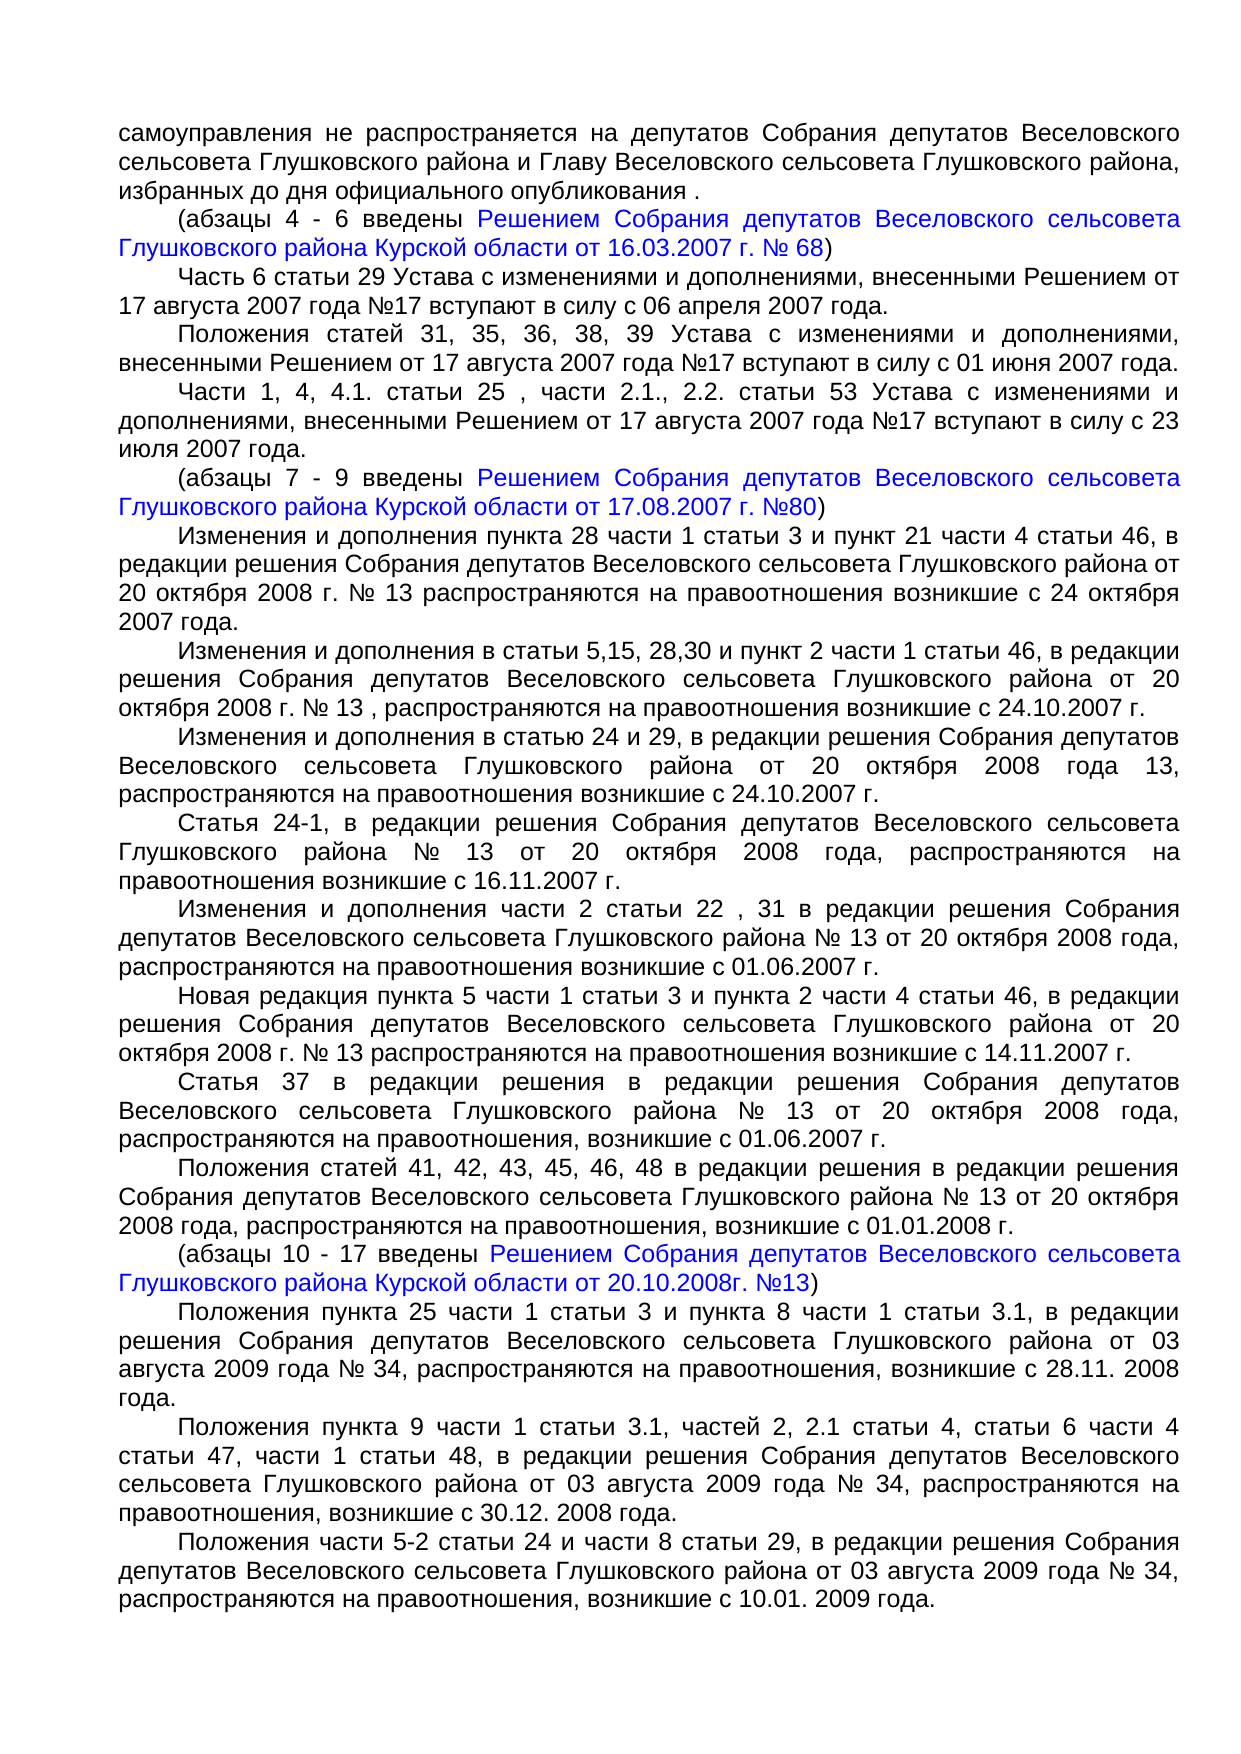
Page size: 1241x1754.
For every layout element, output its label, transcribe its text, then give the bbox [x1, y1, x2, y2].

text Положения статей 31, 35, 36, 38, 39 Устава с изменениями и дополнениями, внесенными Решением от 17 августа 2007 года №17 вступают в силу с 01 июня 2007 года. [118, 319, 1181, 377]
text Положения статей 41, 42, 43, 45, 46, 48 в редакции решения в редакции решения Собрания депутатов Веселовского сельсовета Глушковского района № 13 от 20 октября 2008 года, распространяются на правоотношения, возникшие с 01.01.2008 г. [118, 1153, 1181, 1239]
text (абзацы 7 - 9 введены Решением Собрания депутатов Веселовского сельсовета Глушковского района Курской области от 17.08.2007 г. №80) [118, 463, 1181, 521]
text Изменения и дополнения в статьи 5,15, 28,30 и пункт 2 части 1 статьи 46, в редакции решения Собрания депутатов Веселовского сельсовета Глушковского района от 20 октября 2008 г. № 13 , распространяются на правоотношения возникшие с 24.10.2007 г. [118, 636, 1181, 722]
text Новая редакция пункта 5 части 1 статьи 3 и пункта 2 части 4 статьи 46, в редакции решения Собрания депутатов Веселовского сельсовета Глушковского района от 20 октября 2008 г. № 13 распространяются на правоотношения возникшие с 14.11.2007 г. [118, 981, 1181, 1067]
text Положения части 5-2 статьи 24 и части 8 статьи 29, в редакции решения Собрания депутатов Веселовского сельсовета Глушковского района от 03 августа 2009 года № 34, распространяются на правоотношения, возникшие с 10.01. 2009 года. [118, 1527, 1181, 1613]
text Изменения и дополнения части 2 статьи 22 , 31 в редакции решения Собрания депутатов Веселовского сельсовета Глушковского района № 13 от 20 октября 2008 года, распространяются на правоотношения возникшие с 01.06.2007 г. [118, 894, 1181, 981]
text Части 1, 4, 4.1. статьи 25 , части 2.1., 2.2. статьи 53 Устава с изменениями и дополнениями, внесенными Решением от 17 августа 2007 года №17 вступают в силу с 23 июля 2007 года. [118, 377, 1181, 463]
text Часть 6 статьи 29 Устава с изменениями и дополнениями, внесенными Решением от 17 августа 2007 года №17 вступают в силу с 06 апреля 2007 года. [118, 262, 1181, 319]
text Статья 24-1, в редакции решения Собрания депутатов Веселовского сельсовета Глушковского района № 13 от 20 октября 2008 года, распространяются на правоотношения возникшие с 16.11.2007 г. [118, 808, 1181, 894]
text (абзацы 4 - 6 введены Решением Собрания депутатов Веселовского сельсовета Глушковского района Курской области от 16.03.2007 г. № 68) [118, 204, 1181, 262]
text Положения пункта 25 части 1 статьи 3 и пункта 8 части 1 статьи 3.1, в редакции решения Собрания депутатов Веселовского сельсовета Глушковского района от 03 августа 2009 года № 34, распространяются на правоотношения, возникшие с 28.11. 2008 года. [118, 1297, 1181, 1412]
text Изменения и дополнения пункта 28 части 1 статьи 3 и пункт 21 части 4 статьи 46, в редакции решения Собрания депутатов Веселовского сельсовета Глушковского района от 20 октября 2008 г. № 13 распространяются на правоотношения возникшие с 24 октября 2007 года. [118, 521, 1181, 636]
text Статья 37 в редакции решения в редакции решения Собрания депутатов Веселовского сельсовета Глушковского района № 13 от 20 октября 2008 года, распространяются на правоотношения, возникшие с 01.06.2007 г. [118, 1067, 1181, 1153]
text Изменения и дополнения в статью 24 и 29, в редакции решения Собрания депутатов Веселовского сельсовета Глушковского района от 20 октября 2008 года 13, распространяются на правоотношения возникшие с 24.10.2007 г. [118, 722, 1181, 808]
text Положения пункта 9 части 1 статьи 3.1, частей 2, 2.1 статьи 4, статьи 6 части 4 статьи 47, части 1 статьи 48, в редакции решения Собрания депутатов Веселовского сельсовета Глушковского района от 03 августа 2009 года № 34, распространяются на правоотношения, возникшие с 30.12. 2008 года. [118, 1412, 1181, 1527]
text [118, 118, 1181, 204]
text (абзацы 10 - 17 введены Решением Собрания депутатов Веселовского сельсовета Глушковского района Курской области от 20.10.2008г. №13) [118, 1239, 1181, 1297]
